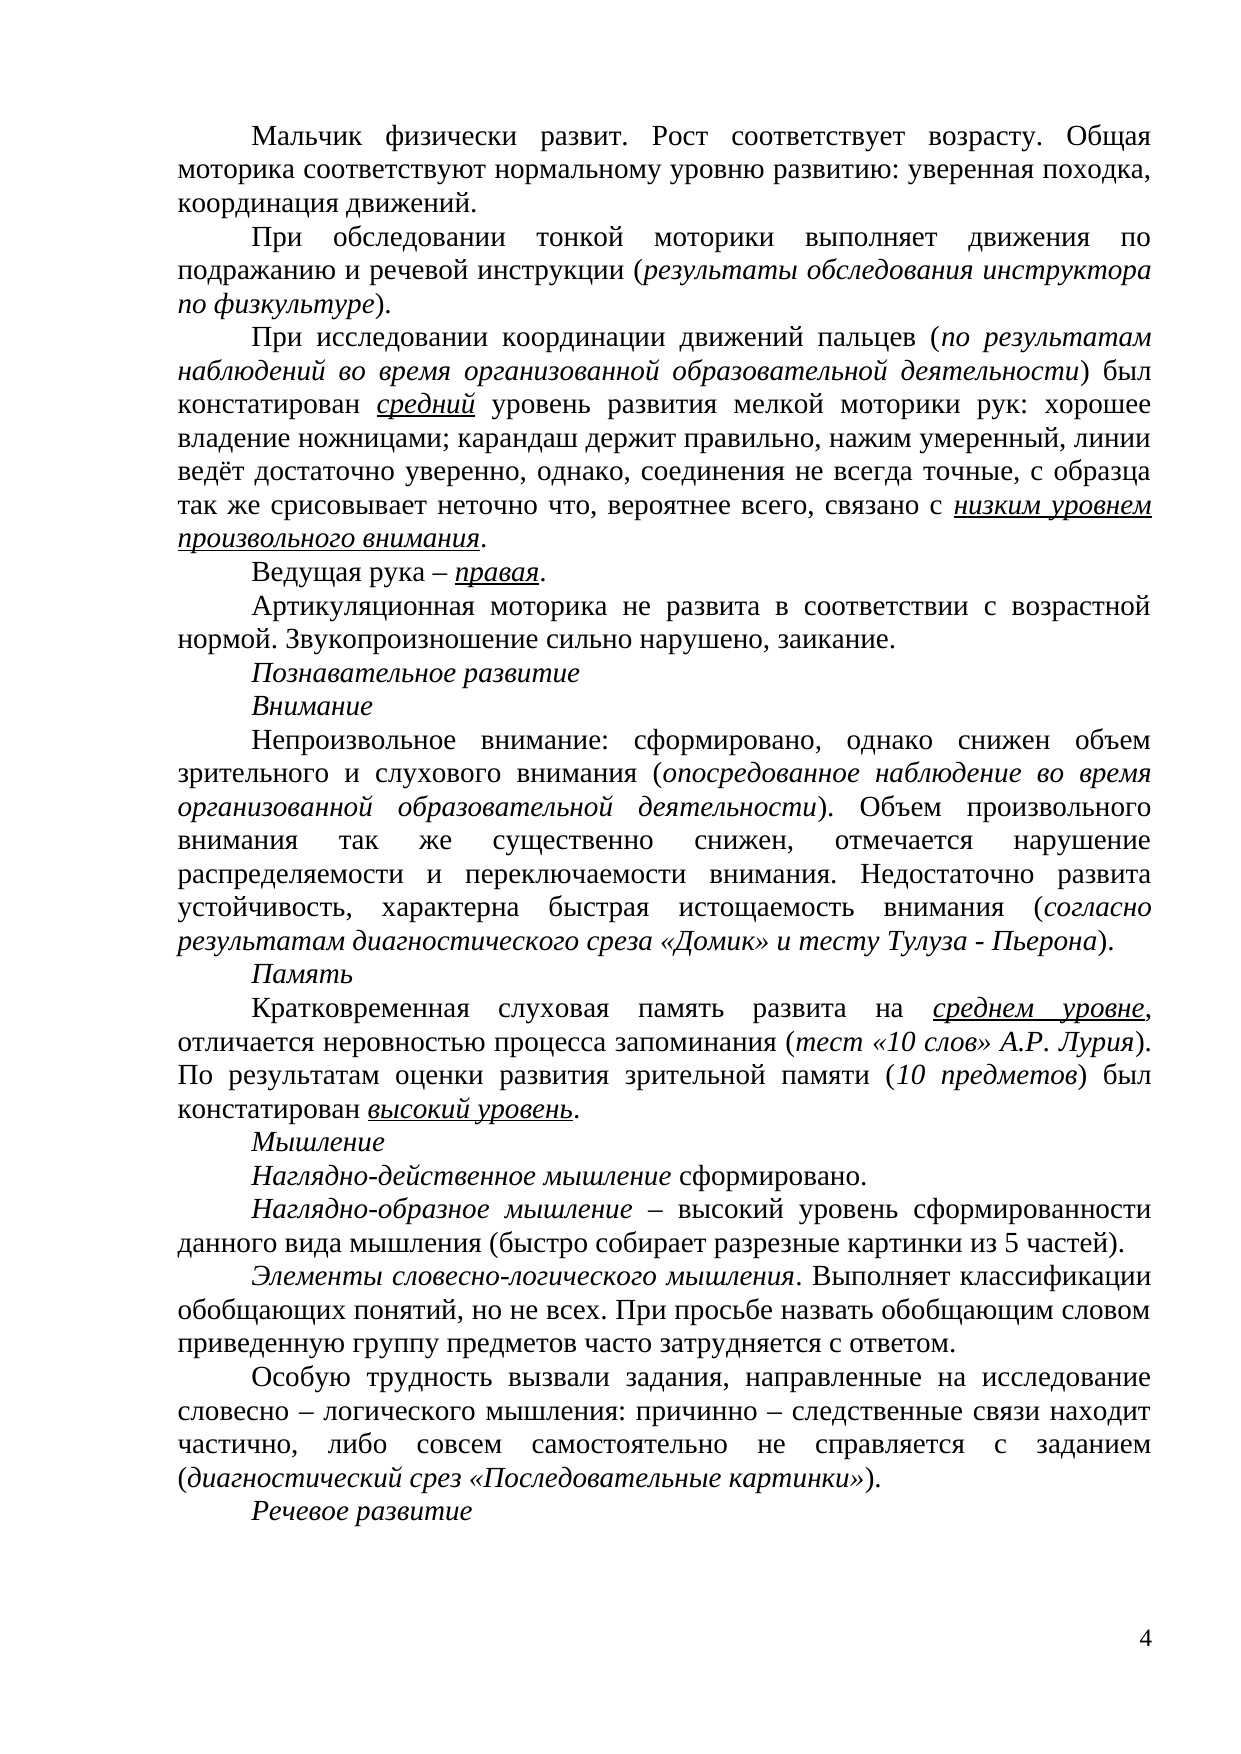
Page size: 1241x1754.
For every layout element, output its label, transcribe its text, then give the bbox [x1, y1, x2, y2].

text Наглядно-образное мышление – высокий уровень сформированности данного вида мышления (быстро собирает разрезные картинки из 5 частей). [177, 1191, 1152, 1258]
text Мышление [177, 1124, 1152, 1158]
text При обследовании тонкой моторики выполняет движения по подражанию и речевой инструкции (результаты обследования инструктора по физкультуре). [177, 219, 1152, 319]
text При исследовании координации движений пальцев (по результатам наблюдений во время организованной образовательной деятельности) был констатирован средний уровень развития мелкой моторики рук: хорошее владение ножницами; карандаш держит правильно, нажим умеренный, линии ведёт достаточно уверенно, однако, соединения не всегда точные, с образца так же срисовывает неточно что, вероятнее всего, связано с низким уровнем произвольного внимания. [177, 319, 1152, 554]
text Память [177, 957, 1152, 990]
text Познавательное развитие [177, 655, 1152, 688]
text Непроизвольное внимание: сформировано, однако снижен объем зрительного и слухового внимания (опосредованное наблюдение во время организованной образовательной деятельности). Объем произвольного внимания так же существенно снижен, отмечается нарушение распределяемости и переключаемости внимания. Недостаточно развита устойчивость, характерна быстрая истощаемость внимания (согласно результатам диагностического среза «Домик» и тесту Тулуза - Пьерона). [177, 722, 1152, 957]
text Особую трудность вызвали задания, направленные на исследование словесно – логического мышления: причинно – следственные связи находит частично, либо совсем самостоятельно не справляется с заданием (диагностический срез «Последовательные картинки»). [177, 1359, 1152, 1493]
text Внимание [177, 688, 1152, 722]
text Артикуляционная моторика не развита в соответствии с возрастной нормой. Звукопроизношение сильно нарушено, заикание. [177, 588, 1152, 655]
text Мальчик физически развит. Рост соответствует возрасту. Общая моторика соответствуют нормальному уровню развитию: уверенная походка, координация движений. [177, 118, 1152, 219]
text Кратковременная слуховая память развита на среднем уровне, отличается неровностью процесса запоминания (тест «10 слов» А.Р. Лурия). По результатам оценки развития зрительной памяти (10 предметов) был констатирован высокий уровень. [177, 990, 1152, 1124]
text Ведущая рука – правая. [177, 554, 1152, 588]
text Наглядно-действенное мышление сформировано. [177, 1158, 1152, 1191]
text Речевое развитие [177, 1493, 1152, 1527]
text Элементы словесно-логического мышления. Выполняет классификации обобщающих понятий, но не всех. При просьбе назвать обобщающим словом приведенную группу предметов часто затрудняется с ответом. [177, 1258, 1152, 1359]
